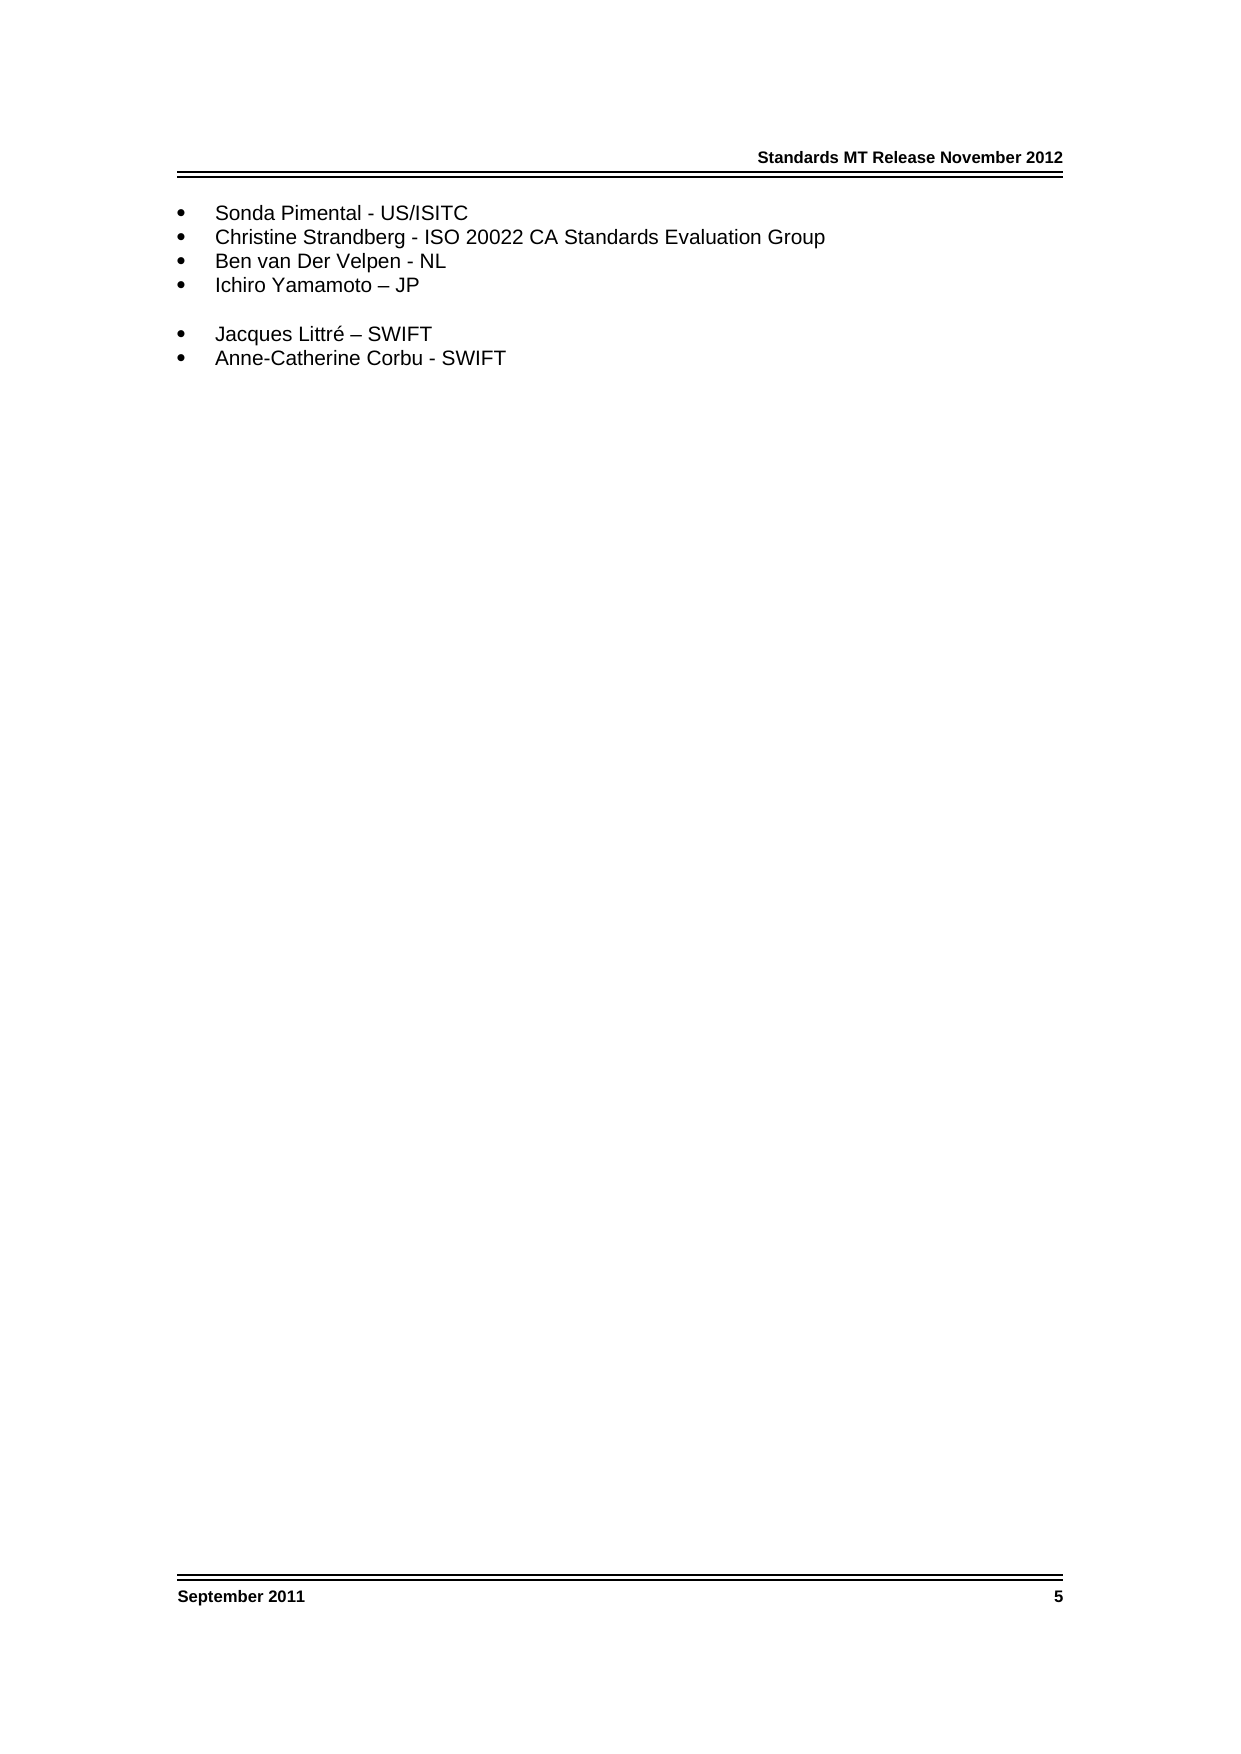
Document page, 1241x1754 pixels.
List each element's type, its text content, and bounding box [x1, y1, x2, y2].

list Christine Strandberg - ISO 20022 CA Standards Evaluation Group [177, 225, 1092, 249]
list Ben van Der Velpen - NL [177, 249, 1092, 273]
list Jacques Littré – SWIFT [177, 321, 1092, 345]
list Ichiro Yamamoto – JP [177, 273, 1092, 297]
list Sonda Pimental - US/ISITC [177, 201, 1092, 225]
list Anne-Catherine Corbu - SWIFT [177, 345, 1092, 369]
